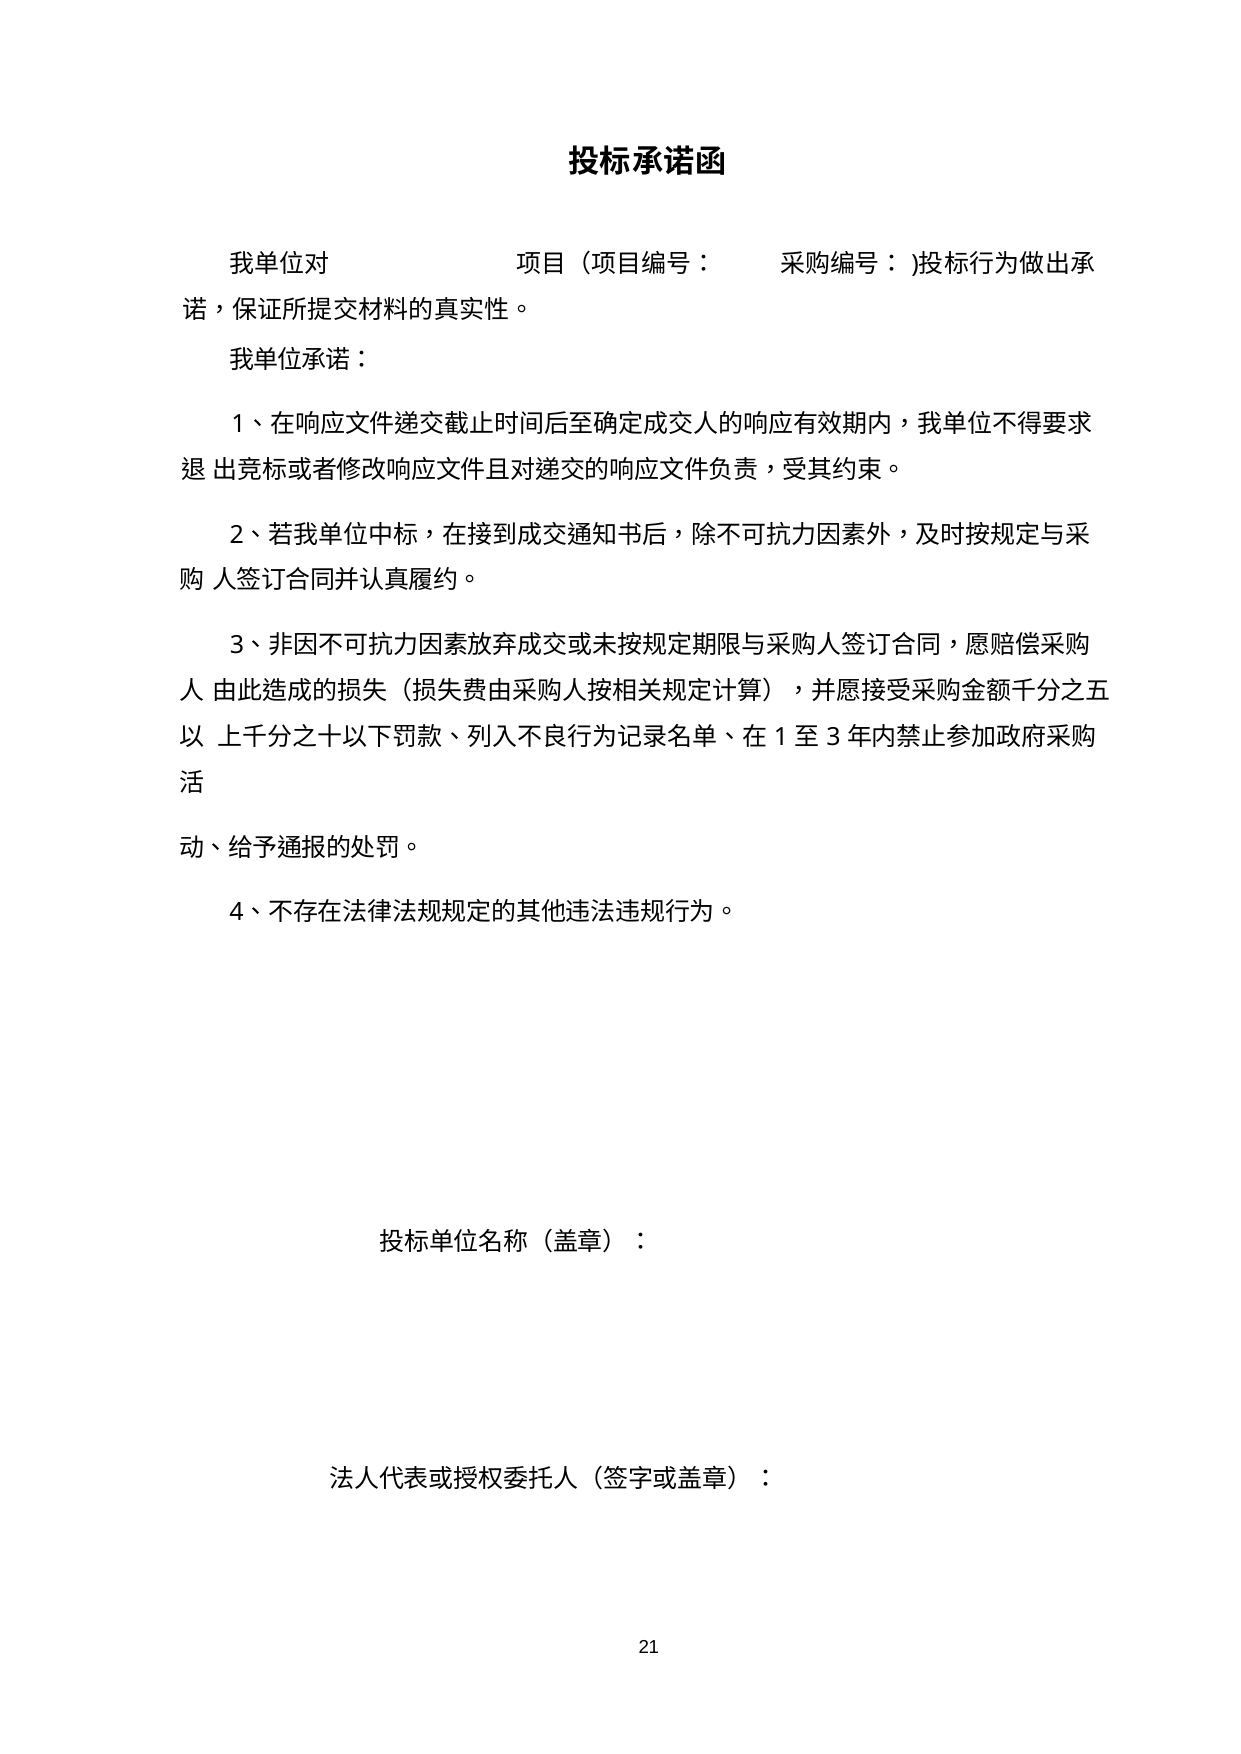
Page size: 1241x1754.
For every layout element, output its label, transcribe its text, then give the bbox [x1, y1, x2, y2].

text 法人代表或授权委托人（签字或盖章）： [329, 1451, 1118, 1496]
text 2、若我单位中标，在接到成交通知书后，除不可抗力因素外，及时按规定与采购 人签订合同并认真履约。 [179, 506, 1114, 598]
text 我单位承诺： [229, 332, 1118, 377]
text 3、非因不可抗力因素放弃成交或未按规定期限与采购人签订合同，愿赔偿采购人 由此造成的损失（损失费由采购人按相关规定计算），并愿接受采购金额千分之五以 上千分之十以下罚款、列入不良行为记录名单、在 1 至 3 年内禁止参加政府采购活 [179, 617, 1115, 800]
text 投标承诺函 [568, 136, 1118, 182]
text 我单位对 项目（项目编号： 采购编号： )投标行为做出承诺，保证所提交材料的真实性。 [182, 236, 1118, 328]
text 动、给予通报的处罚。 [179, 819, 1118, 865]
text 投标单位名称（盖章）： [379, 1213, 1118, 1259]
text 4、不存在法律法规规定的其他违法违规行为。 [229, 884, 1118, 930]
text 1、在响应文件递交截止时间后至确定成交人的响应有效期内，我单位不得要求退 出竞标或者修改响应文件且对递交的响应文件负责，受其约束。 [181, 396, 1115, 488]
